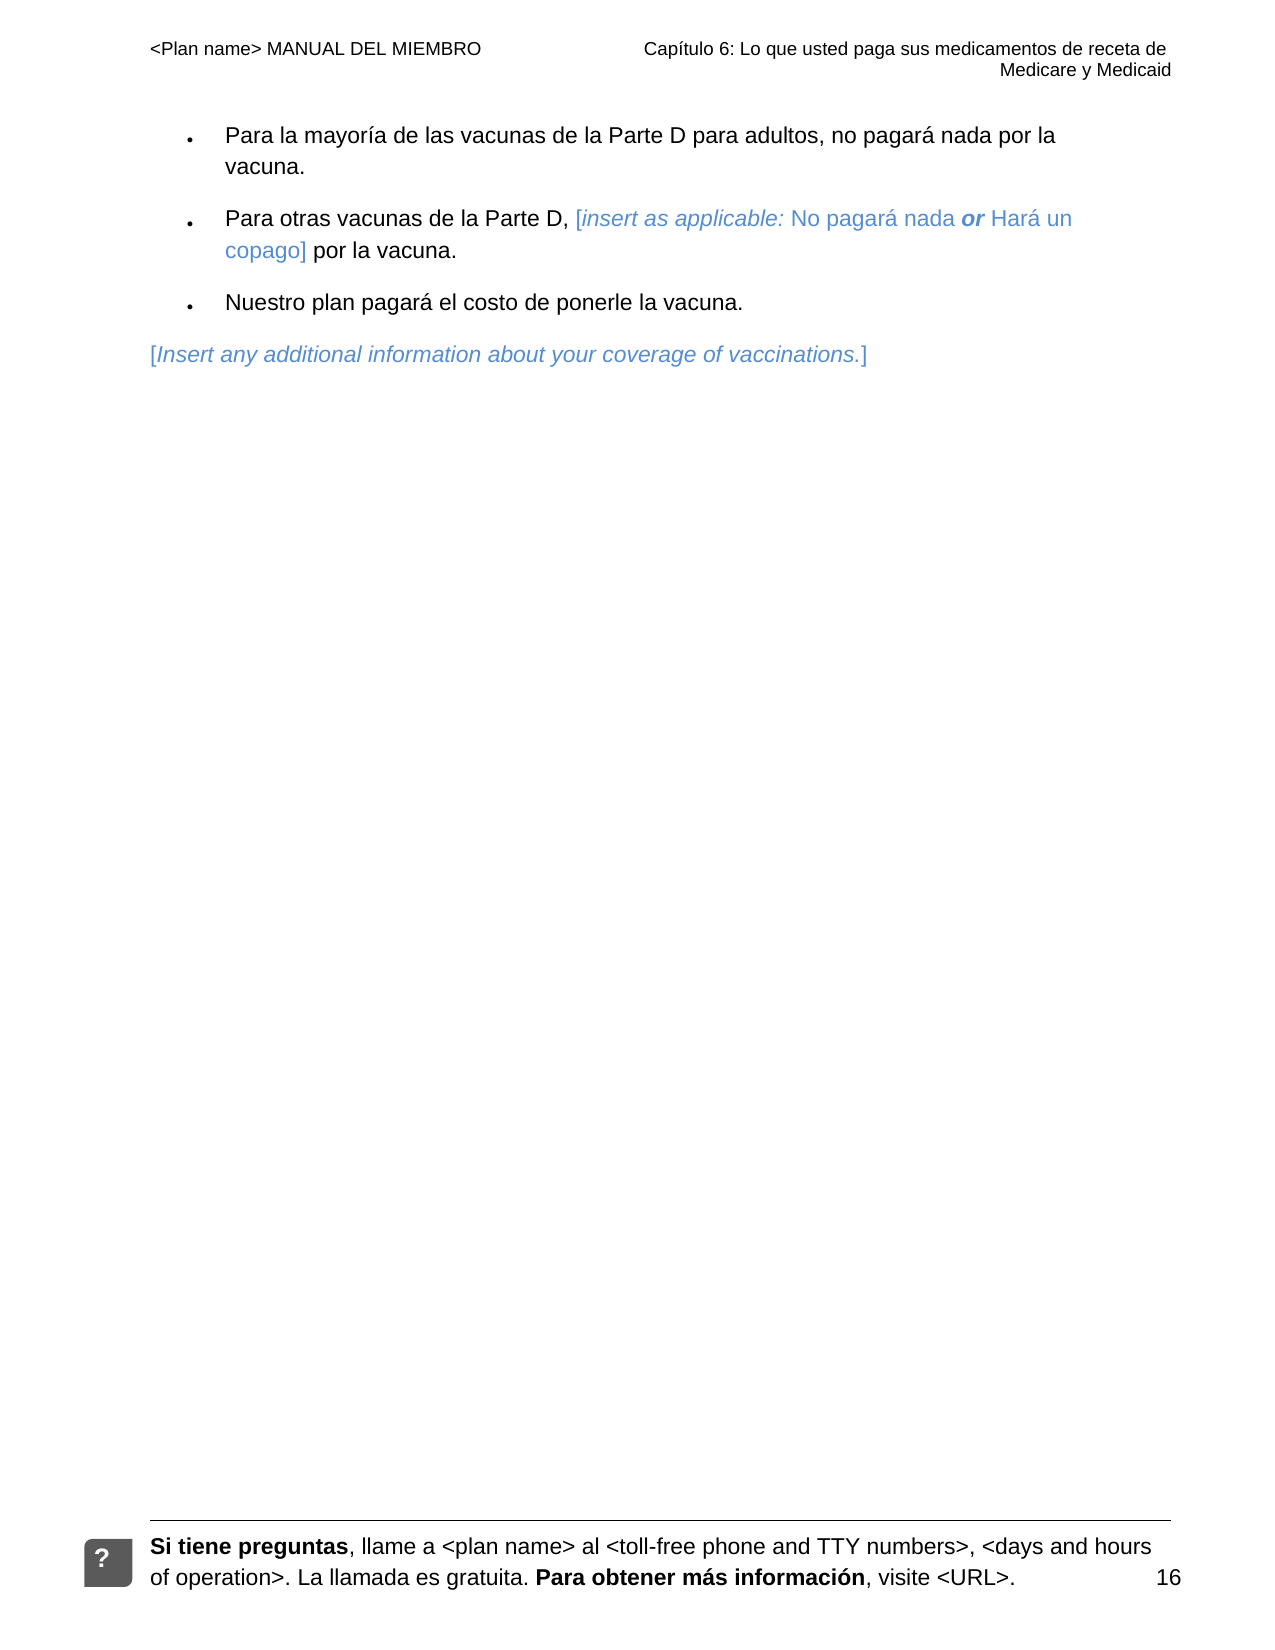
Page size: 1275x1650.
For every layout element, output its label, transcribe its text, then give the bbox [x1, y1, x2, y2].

list Para la mayoría de las vacunas de la Parte D para adultos, no pagará nada por la vacuna. [187, 118, 1096, 181]
list Para otras vacunas de la Parte D, [insert as applicable: No pagará nada or Hará un copago] por la vacuna. [187, 202, 1096, 264]
text [Insert any additional information about your coverage of vaccinations.] [150, 337, 1171, 368]
list Nuestro plan pagará el costo de ponerle la vacuna. [187, 285, 1096, 316]
